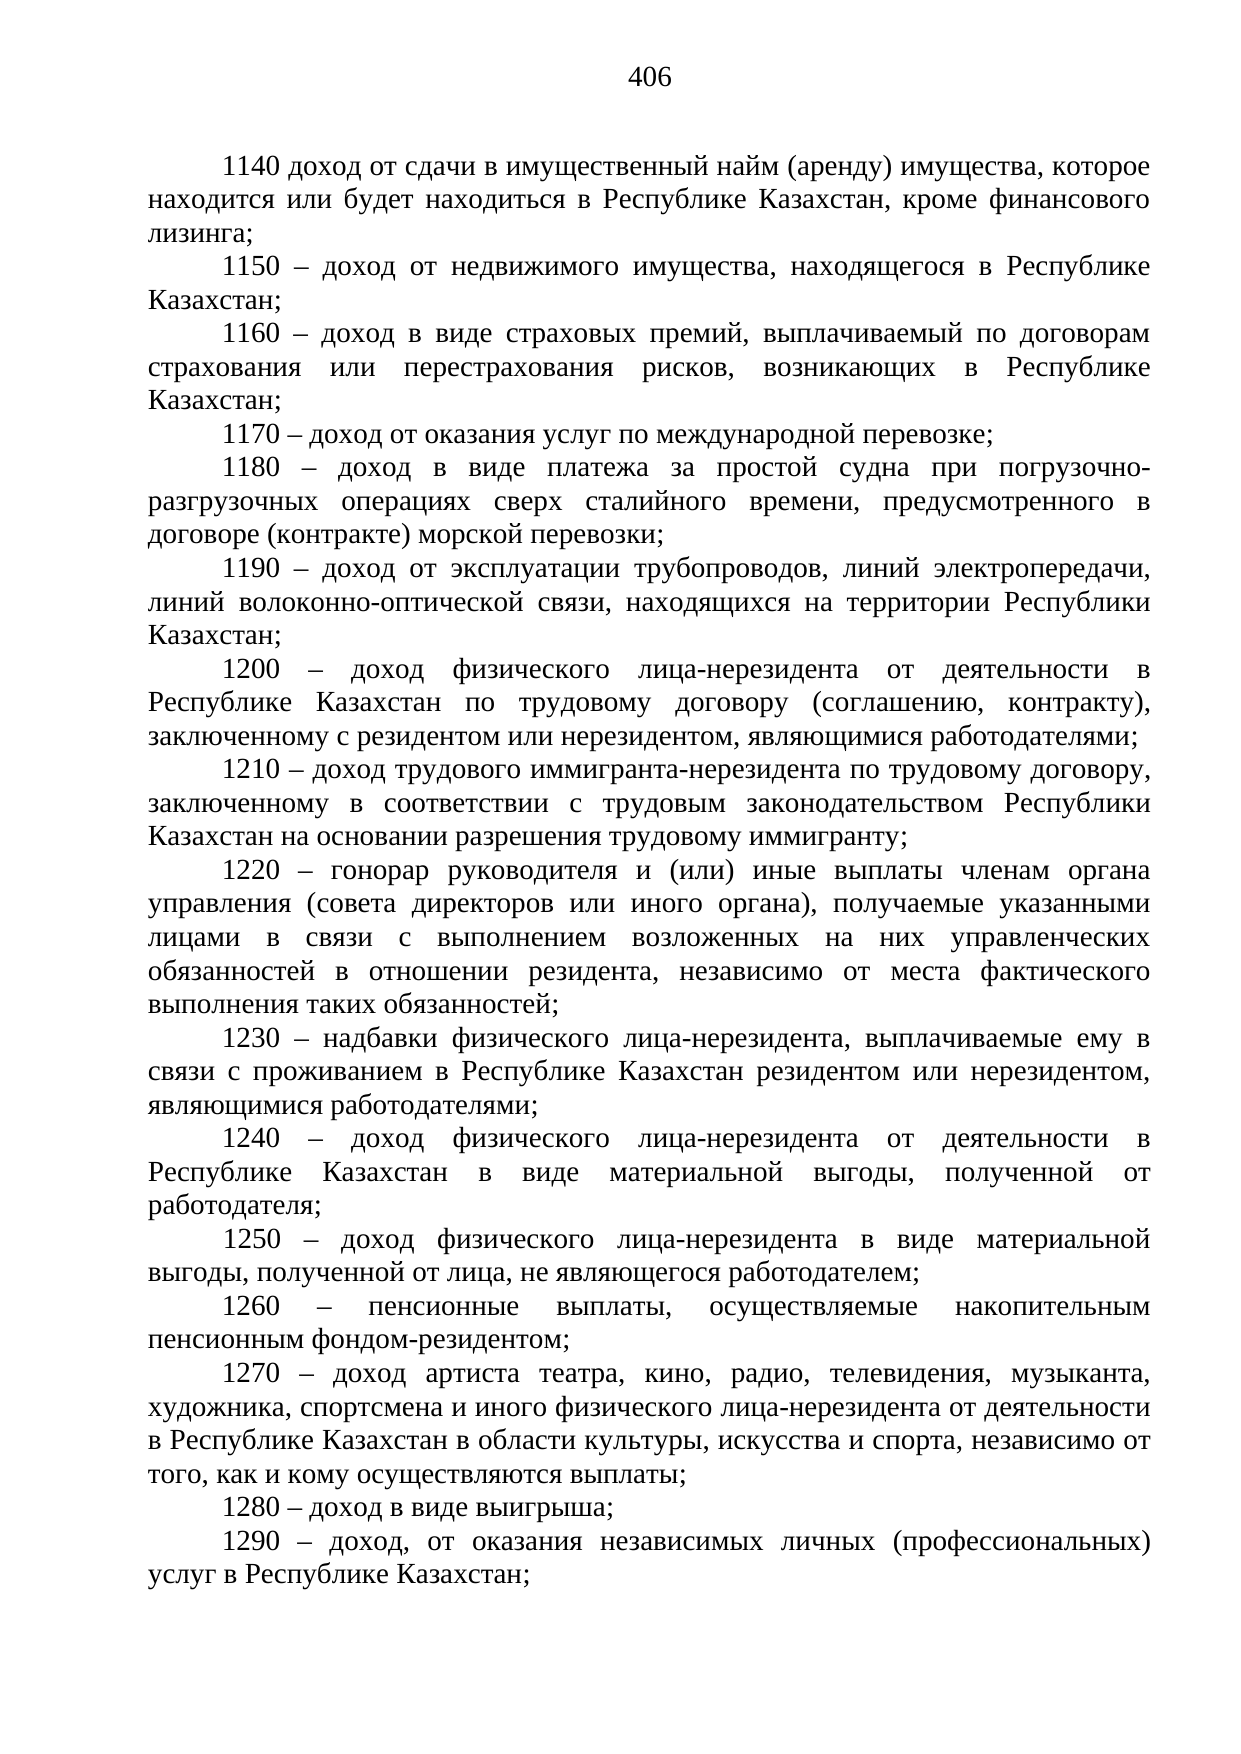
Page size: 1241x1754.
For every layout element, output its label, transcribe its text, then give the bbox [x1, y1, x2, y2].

text 1230 – надбавки физического лица-нерезидента, выплачиваемые ему в связи с проживанием в Республике Казахстан резидентом или нерезидентом, являющимися работодателями; [148, 1020, 1152, 1120]
text 1250 – доход физического лица-нерезидента в виде материальной выгоды, полученной от лица, не являющегося работодателем; [148, 1221, 1152, 1288]
text 1190 – доход от эксплуатации трубопроводов, линий электропередачи, линий волоконно-оптической связи, находящихся на территории Республики Казахстан; [148, 550, 1152, 651]
text 1140 доход от сдачи в имущественный найм (аренду) имущества, которое находится или будет находиться в Республике Казахстан, кроме финансового лизинга; [148, 148, 1152, 248]
text 1280 – доход в виде выигрыша; [148, 1489, 1152, 1523]
text 1170 – доход от оказания услуг по международной перевозке; [148, 416, 1152, 449]
text 1270 – доход артиста театра, кино, радио, телевидения, музыканта, художника, спортсмена и иного физического лица-нерезидента от деятельности в Республике Казахстан в области культуры, искусства и спорта, независимо от того, как и кому осуществляются выплаты; [148, 1355, 1152, 1489]
text 1150 – доход от недвижимого имущества, находящегося в Республике Казахстан; [148, 248, 1152, 315]
text 1200 – доход физического лица-нерезидента от деятельности в Республике Казахстан по трудовому договору (соглашению, контракту), заключенному с резидентом или нерезидентом, являющимися работодателями; [148, 651, 1152, 751]
text 1290 – доход, от оказания независимых личных (профессиональных) услуг в Республике Казахстан; [148, 1523, 1152, 1590]
text 1260 – пенсионные выплаты, осуществляемые накопительным пенсионным фондом-резидентом; [148, 1288, 1152, 1355]
text 1210 – доход трудового иммигранта-нерезидента по трудовому договору, заключенному в соответствии с трудовым законодательством Республики Казахстан на основании разрешения трудовому иммигранту; [148, 751, 1152, 852]
text 1160 – доход в виде страховых премий, выплачиваемый по договорам страхования или перестрахования рисков, возникающих в Республике Казахстан; [148, 315, 1152, 416]
text 1180 – доход в виде платежа за простой судна при погрузочно-разгрузочных операциях сверх сталийного времени, предусмотренного в договоре (контракте) морской перевозки; [148, 449, 1152, 550]
text 1240 – доход физического лица-нерезидента от деятельности в Республике Казахстан в виде материальной выгоды, полученной от работодателя; [148, 1120, 1152, 1221]
text 1220 – гонорар руководителя и (или) иные выплаты членам органа управления (совета директоров или иного органа), получаемые указанными лицами в связи с выполнением возложенных на них управленческих обязанностей в отношении резидента, независимо от места фактического выполнения таких обязанностей; [148, 852, 1152, 1020]
